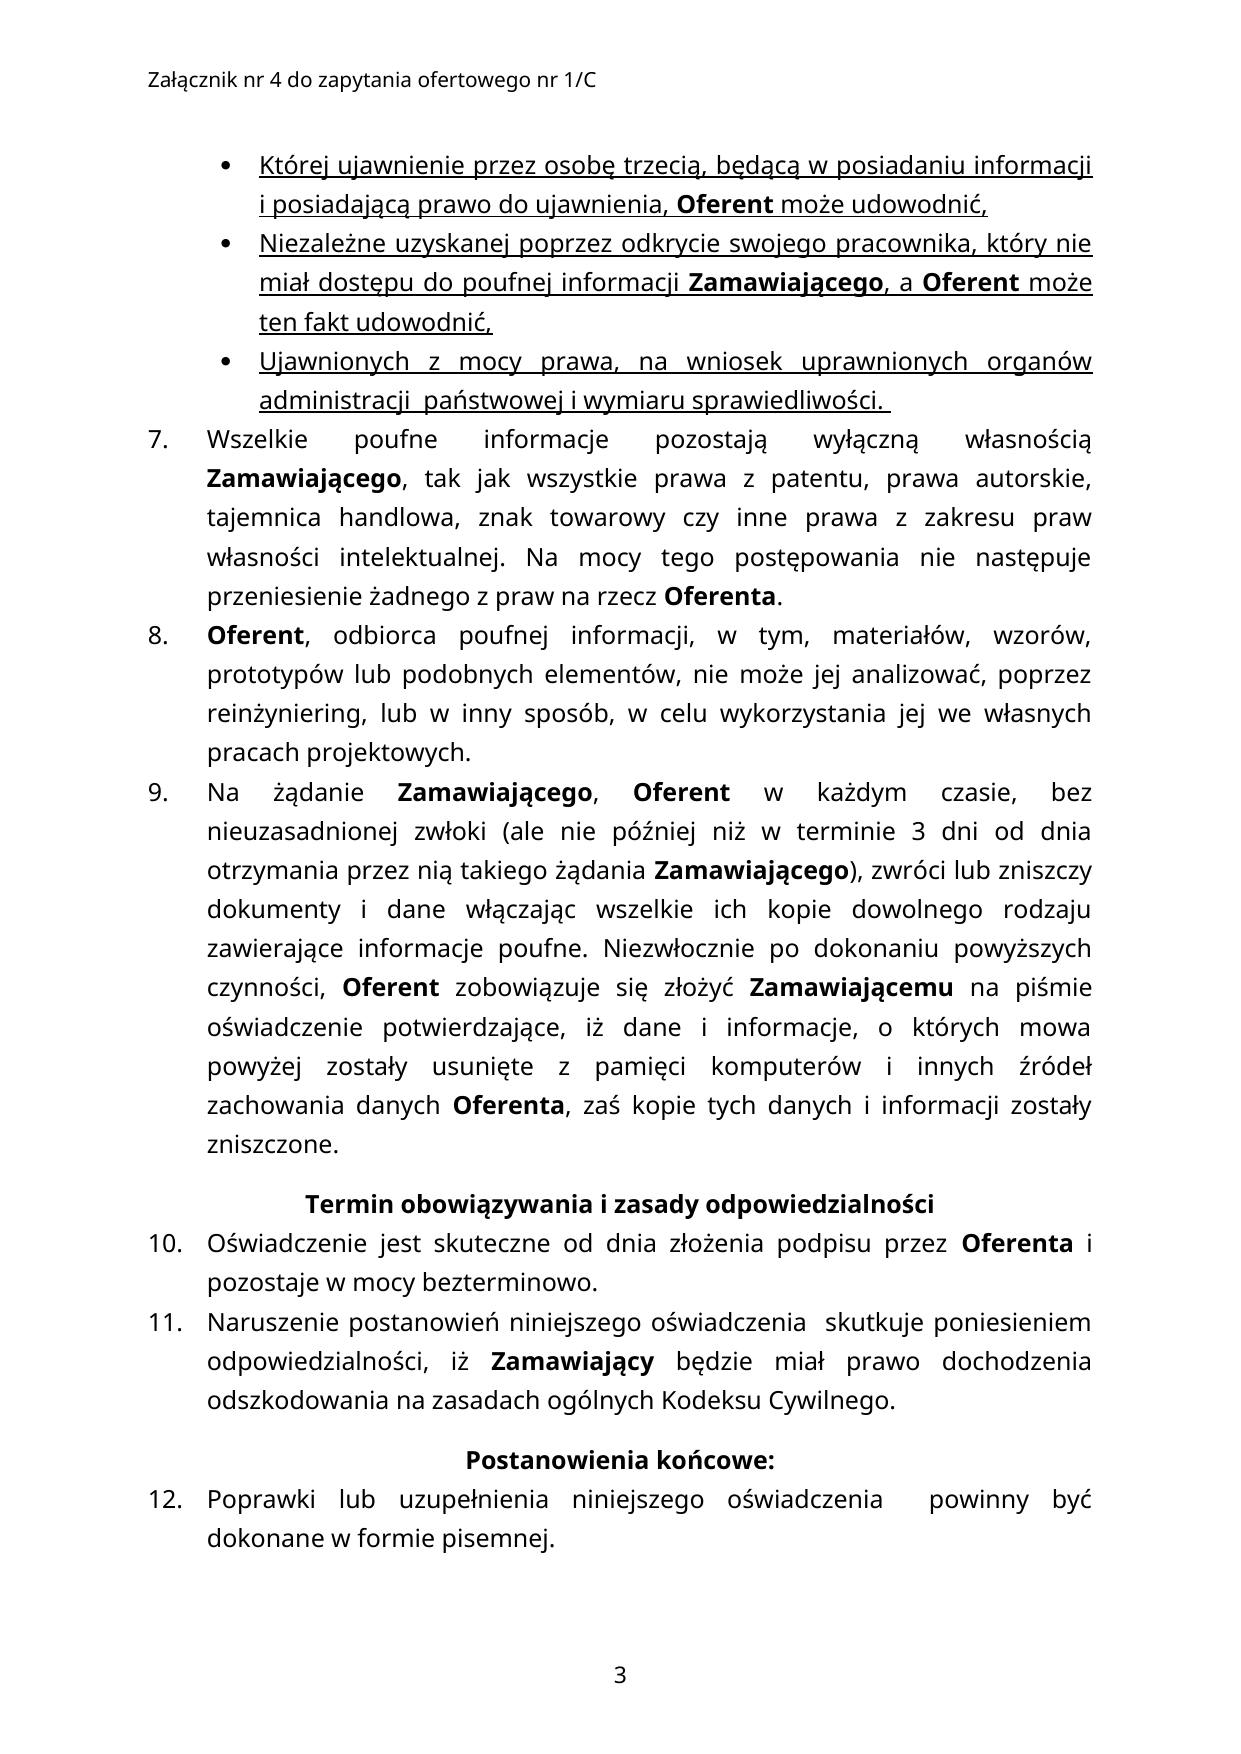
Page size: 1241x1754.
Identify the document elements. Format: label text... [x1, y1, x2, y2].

list Naruszenie postanowień niniejszego oświadczenia skutkuje poniesieniem odpowiedzialności, iż Zamawiający będzie miał prawo dochodzenia odszkodowania na zasadach ogólnych Kodeksu Cywilnego. [148, 1304, 1093, 1417]
list Oświadczenie jest skuteczne od dnia złożenia podpisu przez Oferenta i pozostaje w mocy bezterminowo. [148, 1226, 1093, 1299]
list Oferent, odbiorca poufnej informacji, w tym, materiałów, wzorów, prototypów lub podobnych elementów, nie może jej analizować, poprzez reinżyniering, lub w inny sposób, w celu wykorzystania jej we własnych pracach projektowych. [148, 618, 1093, 769]
list Wszelkie poufne informacje pozostają wyłączną własnością Zamawiającego, tak jak wszystkie prawa z patentu, prawa autorskie, tajemnica handlowa, znak towarowy czy inne prawa z zakresu praw własności intelektualnej. Na mocy tego postępowania nie następuje przeniesienie żadnego z praw na rzecz Oferenta. [148, 422, 1093, 612]
text Postanowienia końcowe: [148, 1443, 1093, 1477]
text Termin obowiązywania i zasady odpowiedzialności [148, 1187, 1093, 1221]
list Poprawki lub uzupełnienia niniejszego oświadczenia powinny być dokonane w formie pisemnej. [148, 1482, 1093, 1555]
list Ujawnionych z mocy prawa, na wniosek uprawnionych organów administracji państwowej i wymiaru sprawiedliwości. [221, 343, 1093, 417]
list Niezależne uzyskanej poprzez odkrycie swojego pracownika, który nie miał dostępu do poufnej informacji Zamawiającego, a Oferent może ten fakt udowodnić, [221, 226, 1093, 338]
list Której ujawnienie przez osobę trzecią, będącą w posiadaniu informacji i posiadającą prawo do ujawnienia, Oferent może udowodnić, [221, 148, 1093, 221]
list Na żądanie Zamawiającego, Oferent w każdym czasie, bez nieuzasadnionej zwłoki (ale nie później niż w terminie 3 dni od dnia otrzymania przez nią takiego żądania Zamawiającego), zwróci lub zniszczy dokumenty i dane włączając wszelkie ich kopie dowolnego rodzaju zawierające informacje poufne. Niezwłocznie po dokonaniu powyższych czynności, Oferent zobowiązuje się złożyć Zamawiającemu na piśmie oświadczenie potwierdzające, iż dane i informacje, o których mowa powyżej zostały usunięte z pamięci komputerów i innych źródeł zachowania danych Oferenta, zaś kopie tych danych i informacji zostały zniszczone. [148, 774, 1093, 1161]
